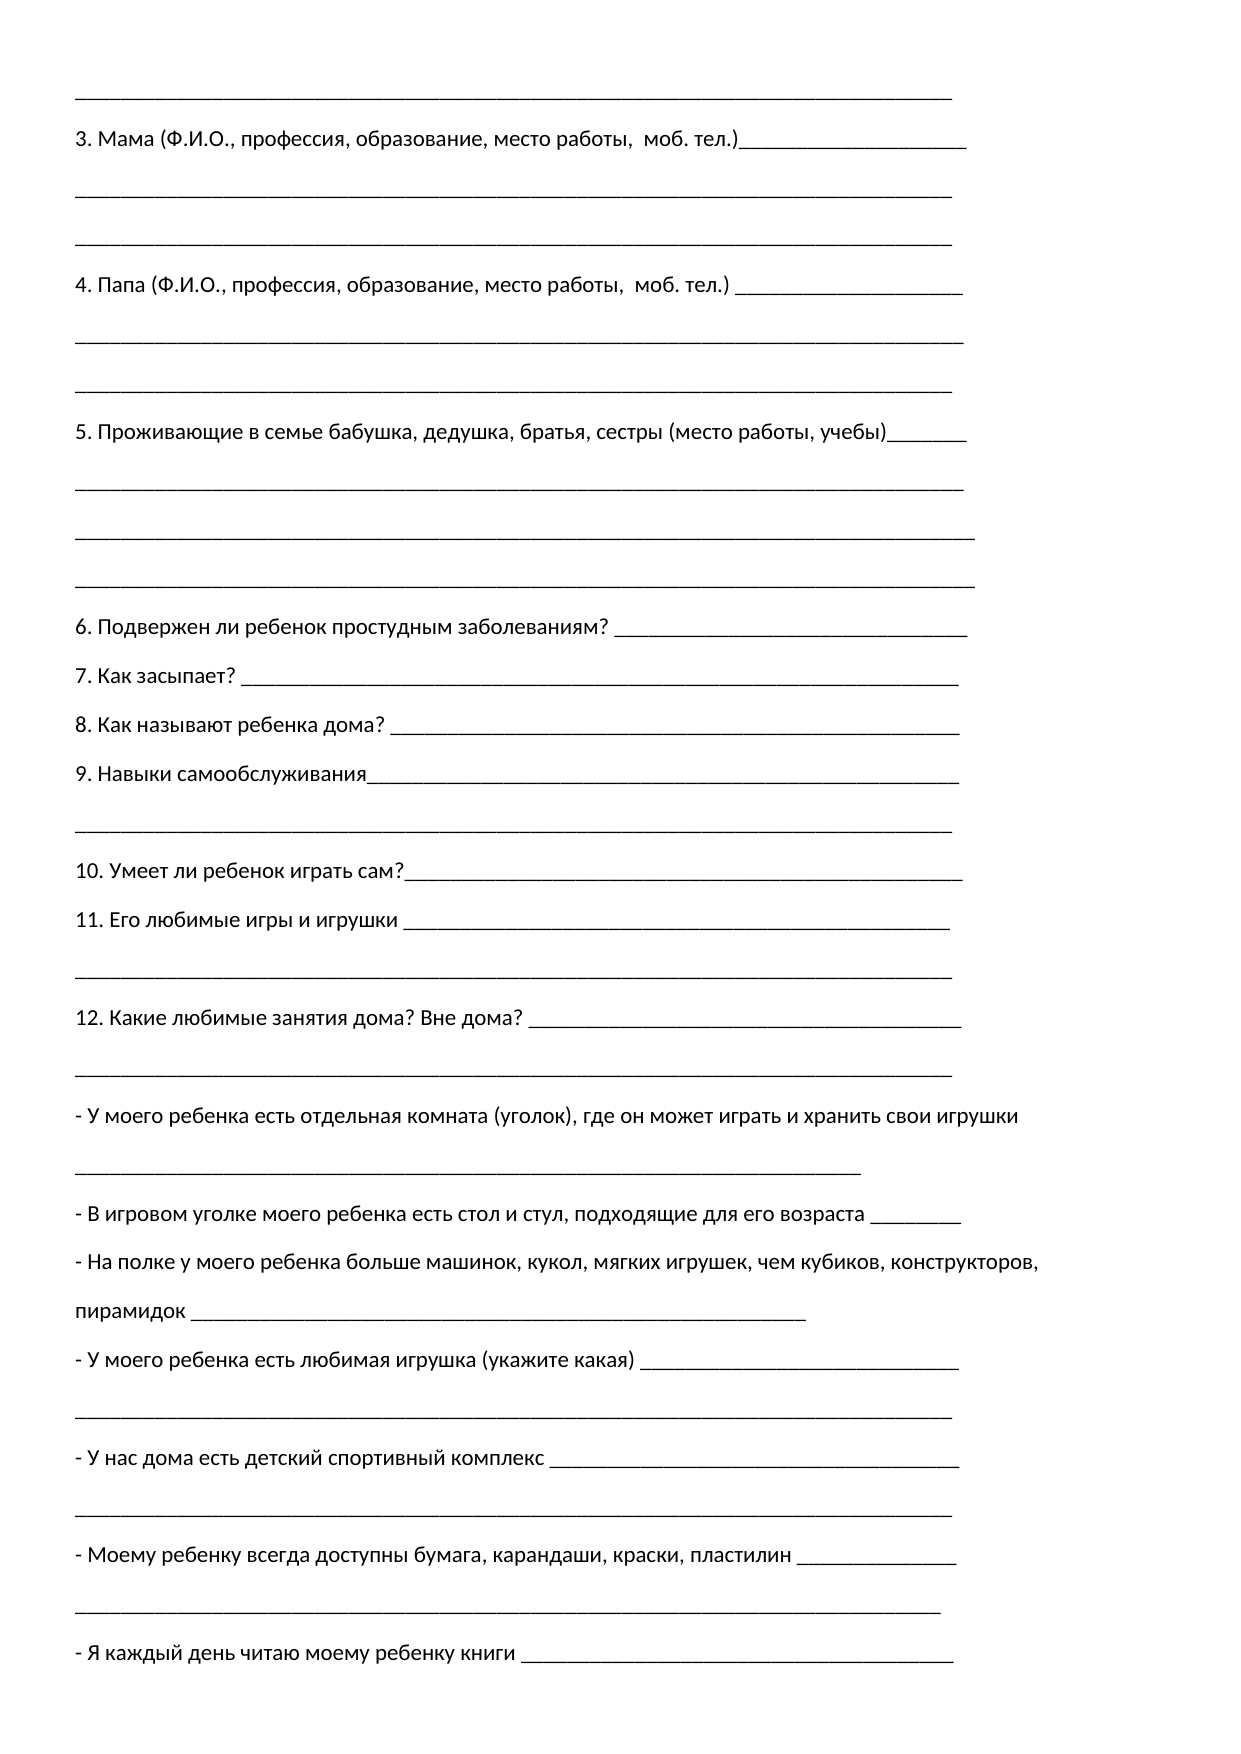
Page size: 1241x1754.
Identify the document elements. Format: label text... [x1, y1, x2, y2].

text _____________________________________________________________________________ [75, 1052, 1165, 1080]
text _____________________________________________________________________________ [75, 1492, 1165, 1520]
text 12. Какие любимые занятия дома? Вне дома? ______________________________________ [75, 1003, 1165, 1031]
text 9. Навыки самообслуживания____________________________________________________ [75, 759, 1165, 787]
text _____________________________________________________________________________ [75, 1394, 1165, 1422]
text _____________________________________________________________________ [75, 1150, 1165, 1178]
text - Моему ребенку всегда доступны бумага, карандаши, краски, пластилин ______________ [75, 1541, 1165, 1569]
text ______________________________________________________________________________ [75, 466, 1165, 494]
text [75, 75, 1165, 103]
text - У нас дома есть детский спортивный комплекс ____________________________________ [75, 1443, 1165, 1471]
text - Я каждый день читаю моему ребенку книги ______________________________________ [75, 1638, 1165, 1666]
text 8. Как называют ребенка дома? __________________________________________________ [75, 710, 1165, 738]
text _______________________________________________________________________________ [75, 563, 1165, 592]
text ______________________________________________________________________________ [75, 319, 1165, 347]
text _______________________________________________________________________________ [75, 515, 1165, 543]
text - У моего ребенка есть любимая игрушка (укажите какая) ____________________________ [75, 1345, 1165, 1373]
text _____________________________________________________________________________ [75, 368, 1165, 396]
text 11. Его любимые игры и игрушки ________________________________________________ [75, 906, 1165, 933]
text - У моего ребенка есть отдельная комната (уголок), где он может играть и хранить свои игрушки [75, 1101, 1165, 1129]
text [75, 173, 1165, 201]
text _____________________________________________________________________________ [75, 954, 1165, 982]
text ____________________________________________________________________________ [75, 1589, 1165, 1617]
text 4. Папа (Ф.И.О., профессия, образование, место работы, моб. тел.) ____________________ [75, 270, 1165, 298]
text 6. Подвержен ли ребенок простудным заболеваниям? _______________________________ [75, 612, 1165, 640]
text 7. Как засыпает? _______________________________________________________________ [75, 661, 1165, 689]
text _____________________________________________________________________________ [75, 222, 1165, 249]
text - На полке у моего ребенка больше машинок, кукол, мягких игрушек, чем кубиков, конструкторов, [75, 1247, 1165, 1276]
text - В игровом уголке моего ребенка есть стол и стул, подходящие для его возраста ________ [75, 1199, 1165, 1227]
text 3. Мама (Ф.И.О., профессия, образование, место работы, моб. тел.)____________________ [75, 124, 1165, 152]
text 5. Проживающие в семье бабушка, дедушка, братья, сестры (место работы, учебы)_______ [75, 417, 1165, 445]
text _____________________________________________________________________________ [75, 808, 1165, 836]
text пирамидок ______________________________________________________ [75, 1296, 1165, 1324]
text 10. Умеет ли ребенок играть сам?_________________________________________________ [75, 857, 1165, 885]
